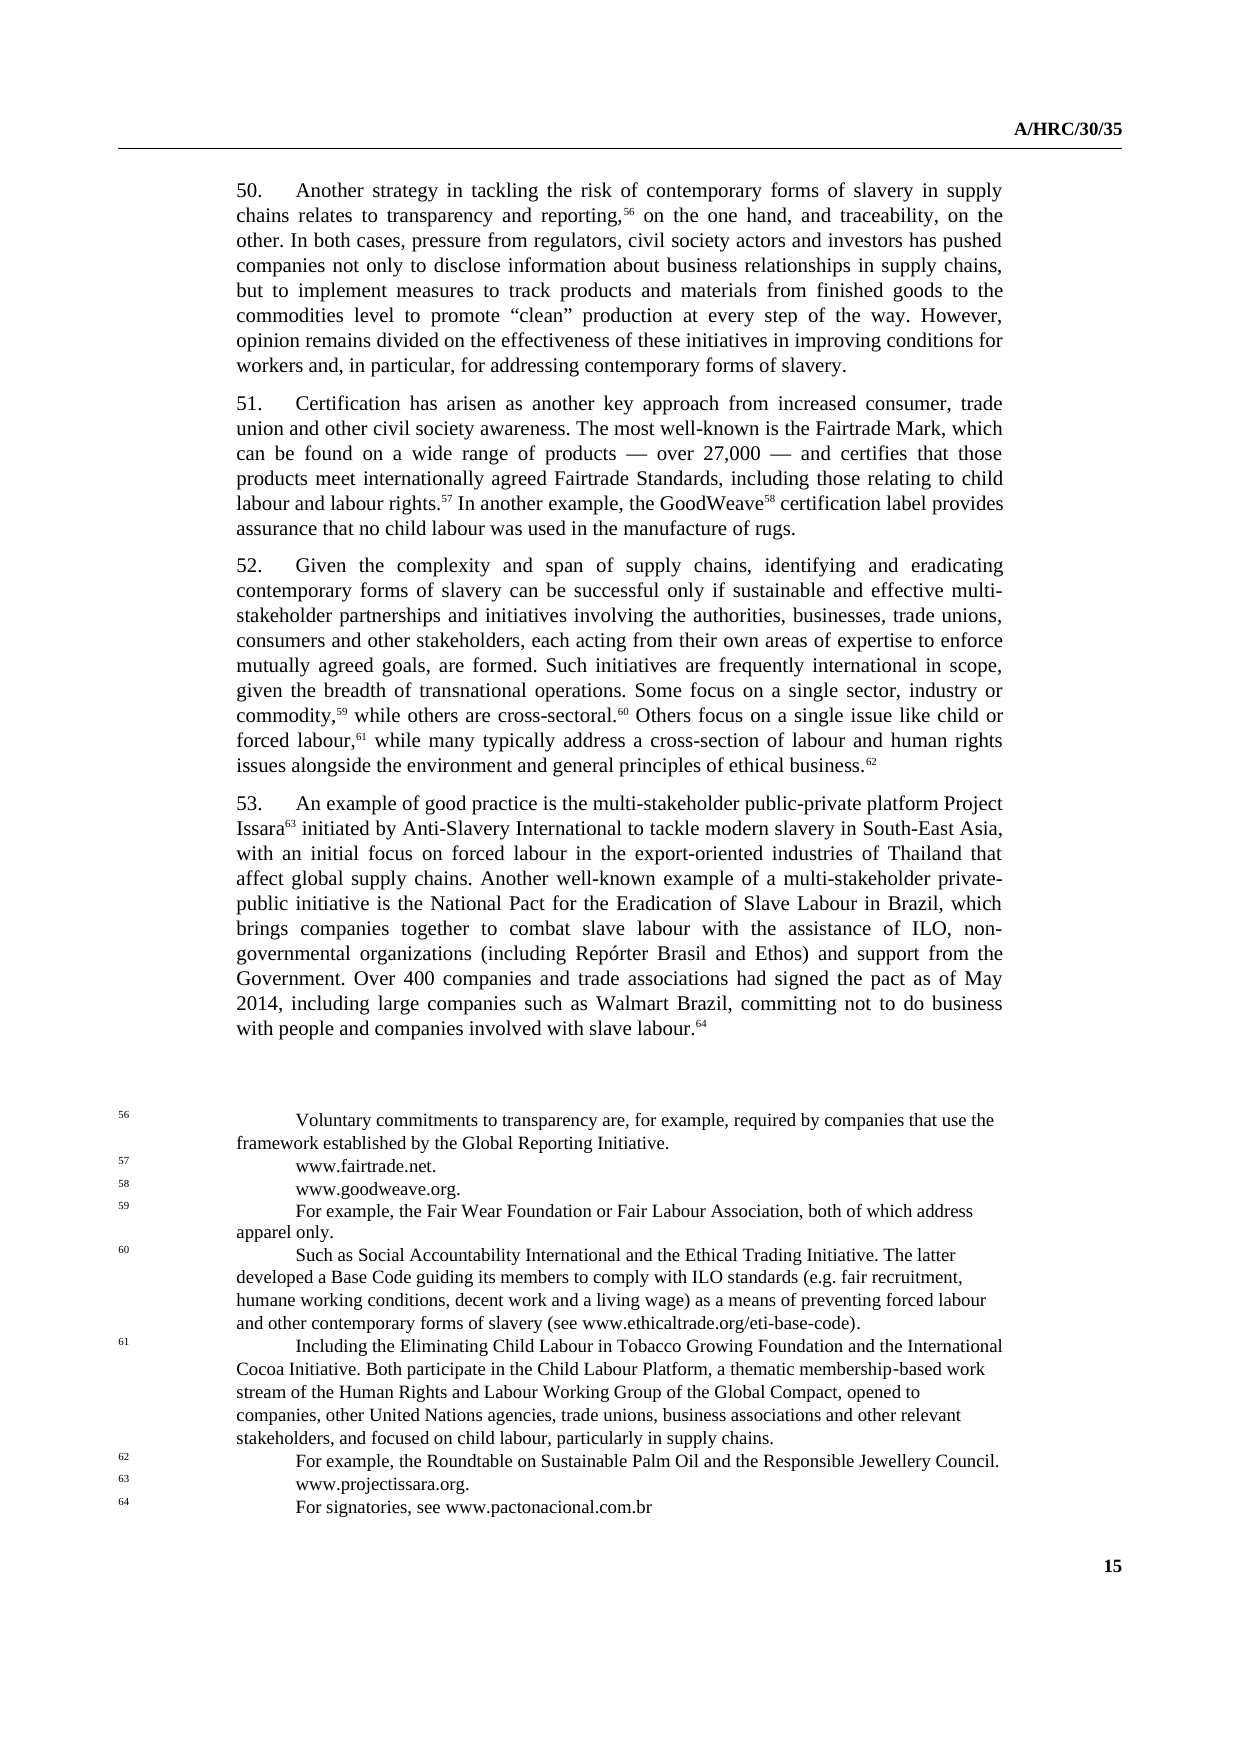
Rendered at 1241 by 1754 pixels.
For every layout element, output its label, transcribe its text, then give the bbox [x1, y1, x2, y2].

list An example of good practice is the multi-stakeholder public-private platform Project Issara initiated by Anti-Slavery International to tackle modern slavery in South-East Asia, with an initial focus on forced labour in the export-oriented industries of Thailand that affect global supply chains. Another well-known example of a multi-stakeholder private-public initiative is the National Pact for the Eradication of Slave Labour in Brazil, which brings companies together to combat slave labour with the assistance of ILO, non-governmental organizations (including Repórter Brasil and Ethos) and support from the Government. Over 400 companies and trade associations had signed the pact as of May 2014, including large companies such as Walmart Brazil, committing not to do business with people and companies involved with slave labour. [236, 790, 1004, 1040]
list Given the complexity and span of supply chains, identifying and eradicating contemporary forms of slavery can be successful only if sustainable and effective multi-stakeholder partnerships and initiatives involving the authorities, businesses, trade unions, consumers and other stakeholders, each acting from their own areas of expertise to enforce mutually agreed goals, are formed. Such initiatives are frequently international in scope, given the breadth of transnational operations. Some focus on a single sector, industry or commodity, while others are cross-sectoral. Others focus on a single issue like child or forced labour, while many typically address a cross-section of labour and human rights issues alongside the environment and general principles of ethical business. [236, 552, 1004, 777]
list Another strategy in tackling the risk of contemporary forms of slavery in supply chains relates to transparency and reporting, on the one hand, and traceability, on the other. In both cases, pressure from regulators, civil society actors and investors has pushed companies not only to disclose information about business relationships in supply chains, but to implement measures to track products and materials from finished goods to the commodities level to promote “clean” production at every step of the way. However, opinion remains divided on the effectiveness of these initiatives in improving conditions for workers and, in particular, for addressing contemporary forms of slavery. [236, 177, 1004, 377]
list Certification has arisen as another key approach from increased consumer, trade union and other civil society awareness. The most well-known is the Fairtrade Mark, which can be found on a wide range of products — over 27,000 — and certifies that those products meet internationally agreed Fairtrade Standards, including those relating to child labour and labour rights. In another example, the GoodWeave certification label provides assurance that no child labour was used in the manufacture of rugs. [236, 390, 1004, 540]
